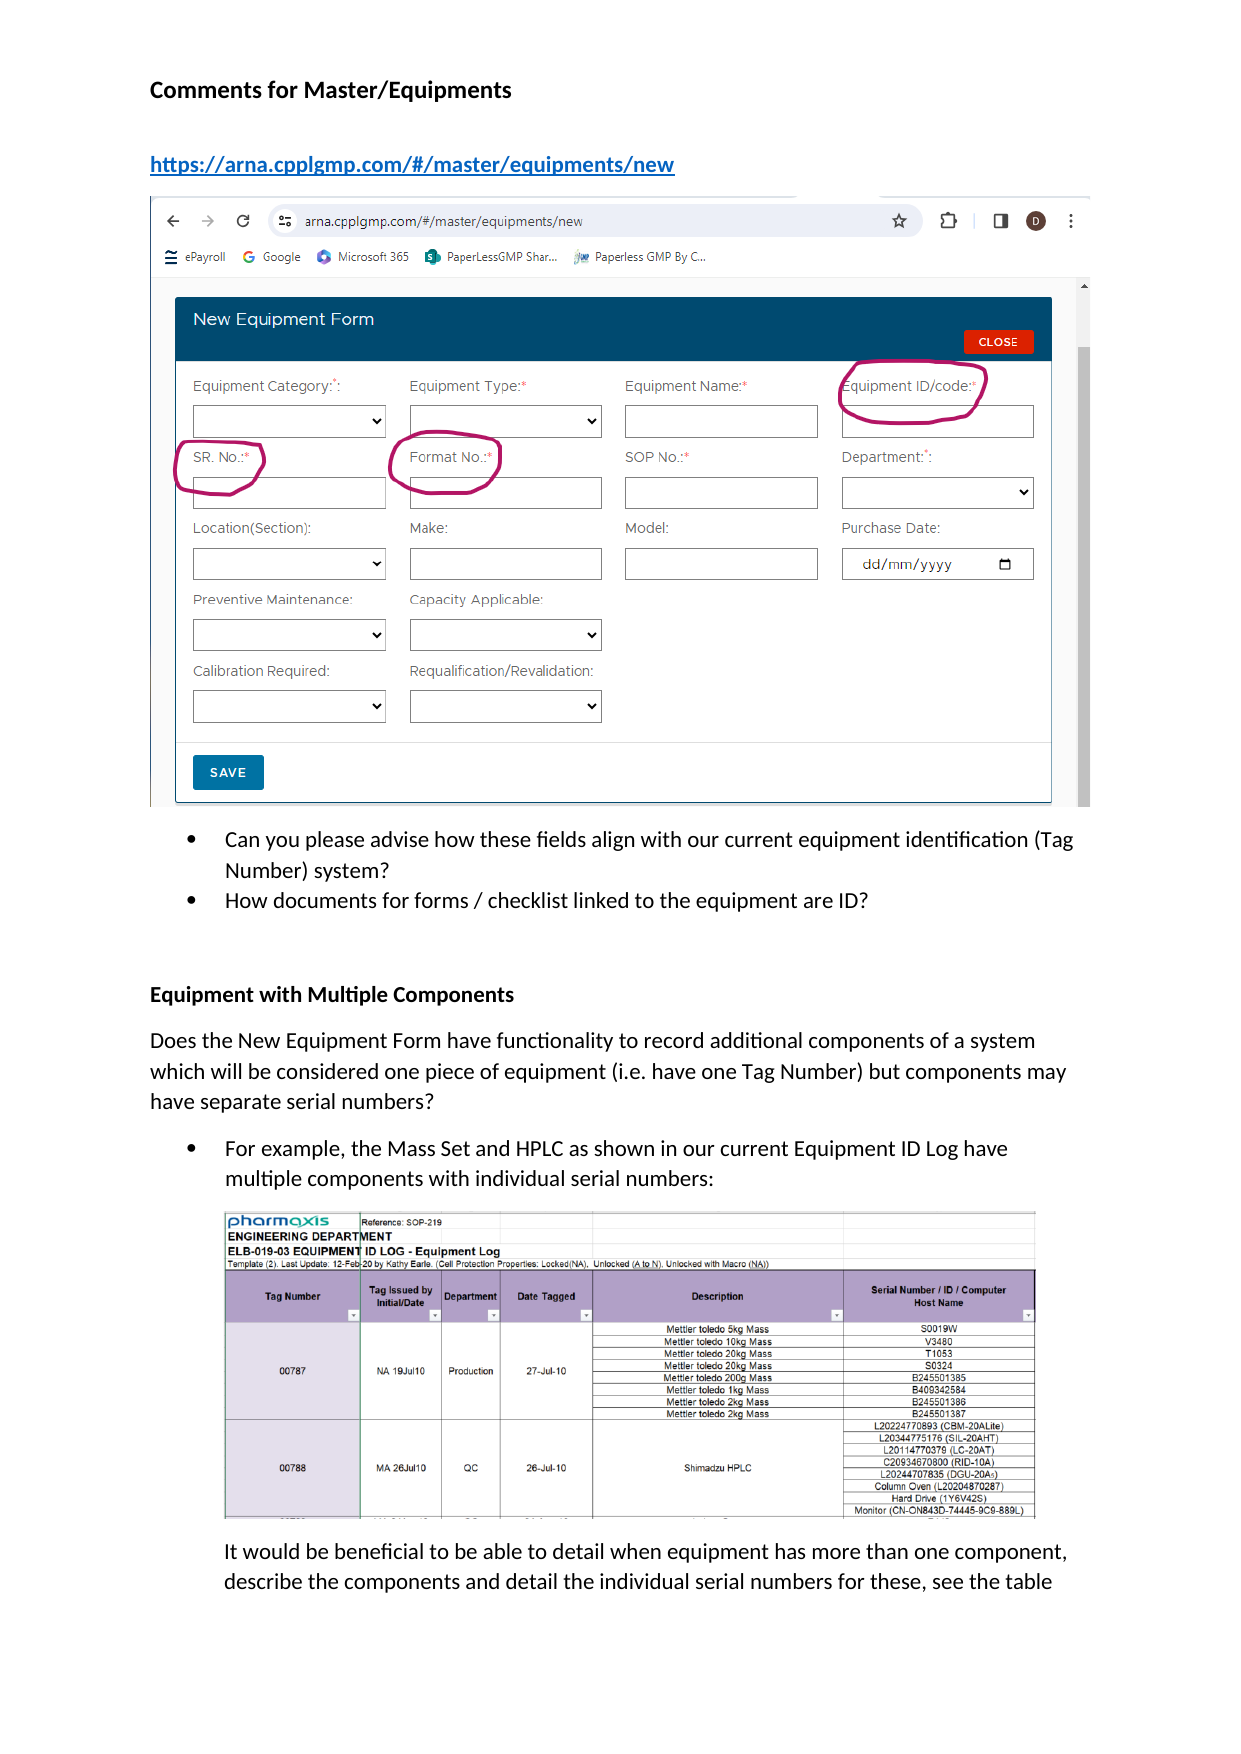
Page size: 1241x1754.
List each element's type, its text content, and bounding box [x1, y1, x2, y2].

picture [150, 196, 1091, 807]
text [224, 1537, 1090, 1595]
text Does the New Equipment Form have functionality to record additional components of a system which will be considered one piece of equipment (i.e. have one Tag Number) but components may have separate serial numbers? [150, 1027, 1090, 1115]
text Equipment with Multiple Components [150, 980, 1090, 1008]
picture [223, 1211, 1036, 1519]
list How documents for forms / checklist linked to the equipment are ID? [187, 886, 1090, 914]
text https://arna.cpplgmp.com/#/master/equipments/new [150, 150, 1090, 178]
list For example, the Mass Set and HPLC as shown in our current Equipment ID Log have multiple components with individual serial numbers: [187, 1134, 1090, 1192]
list Can you please advise how these fields align with our current equipment identification (Tag Number) system? [187, 826, 1090, 884]
